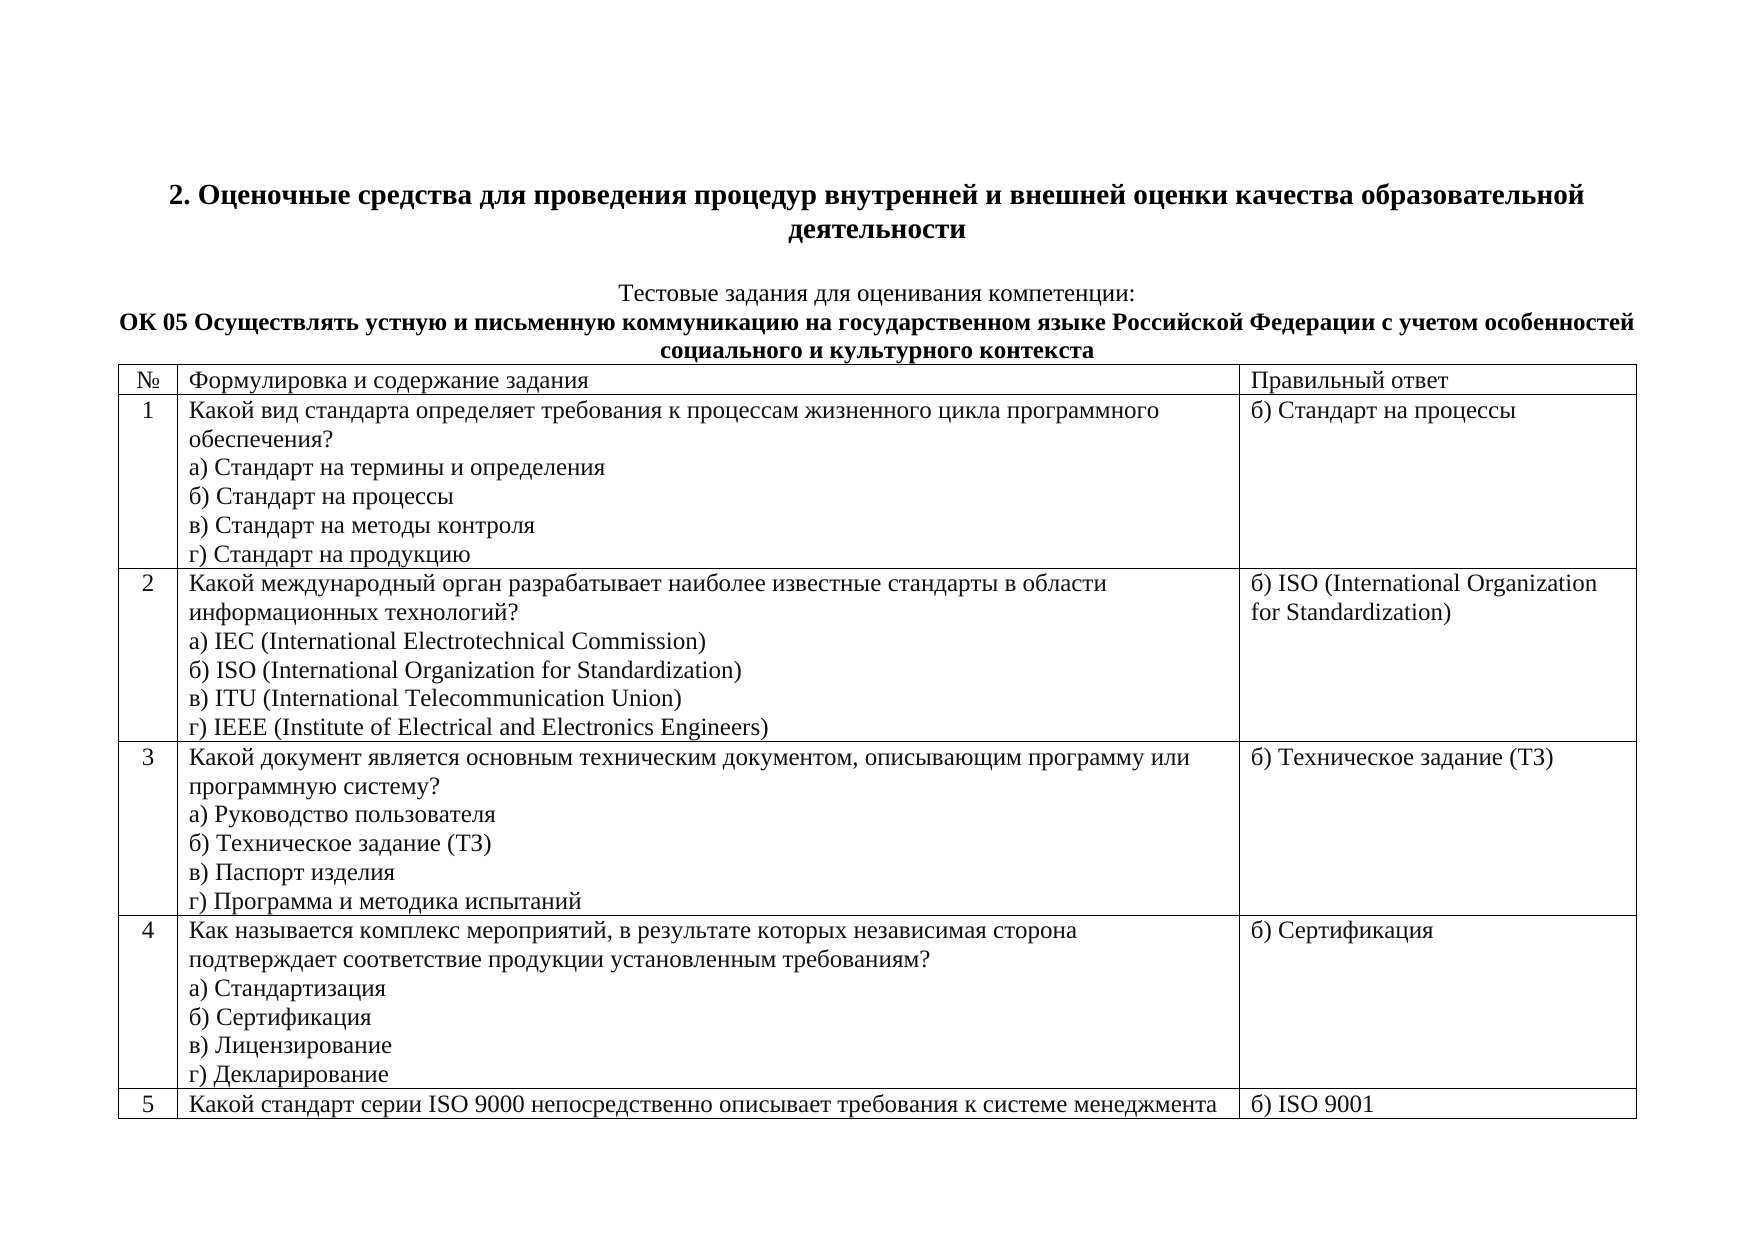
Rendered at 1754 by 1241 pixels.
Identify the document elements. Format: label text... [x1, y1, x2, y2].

table_cell б) Стандарт на процессы [1240, 395, 1636, 567]
table_cell Какой международный орган разрабатывает наиболее известные стандарты в области информационных технологий? а) IEC (International Electrotechnical Commission) б) ISO (International Organization for Standardization) в) ITU (International Telecommunication Union) г) IEEE (Institute of Electrical and Electronics Engineers) [178, 569, 1239, 741]
table_header Формулировка и содержание задания [178, 365, 1239, 394]
table_cell б) Техническое задание (ТЗ) [1240, 742, 1636, 914]
table_cell 4 [119, 916, 177, 1088]
table_cell 2 [119, 569, 177, 741]
table_cell Какой документ является основным техническим документом, описывающим программу или программную систему? а) Руководство пользователя б) Техническое задание (ТЗ) в) Паспорт изделия г) Программа и методика испытаний [178, 742, 1239, 914]
table_cell б) Сертификация [1240, 916, 1636, 1088]
table_header № [119, 365, 177, 394]
table_cell 5 [119, 1089, 177, 1118]
table_cell Какой вид стандарта определяет требования к процессам жизненного цикла программного обеспечения? а) Стандарт на термины и определения б) Стандарт на процессы в) Стандарт на методы контроля г) Стандарт на продукцию [178, 395, 1239, 567]
table_cell 3 [119, 742, 177, 914]
text 2. Оценочные средства для проведения процедур внутренней и внешней оценки качества образовательной деятельности [118, 177, 1636, 244]
table_cell 1 [119, 395, 177, 567]
table_cell Как называется комплекс мероприятий, в результате которых независимая сторона подтверждает соответствие продукции установленным требованиям? а) Стандартизация б) Сертификация в) Лицензирование г) Декларирование [178, 916, 1239, 1088]
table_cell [178, 1089, 1239, 1118]
table_cell б) ISO (International Organization for Standardization) [1240, 569, 1636, 741]
text ОК 05 Осуществлять устную и письменную коммуникацию на государственном языке Российской Федерации с учетом особенностей социального и культурного контекста [118, 307, 1636, 364]
text Тестовые задания для оценивания компетенции: [118, 278, 1636, 307]
table_header Правильный ответ [1240, 365, 1636, 394]
table_cell б) ISO 9001 [1240, 1089, 1636, 1118]
